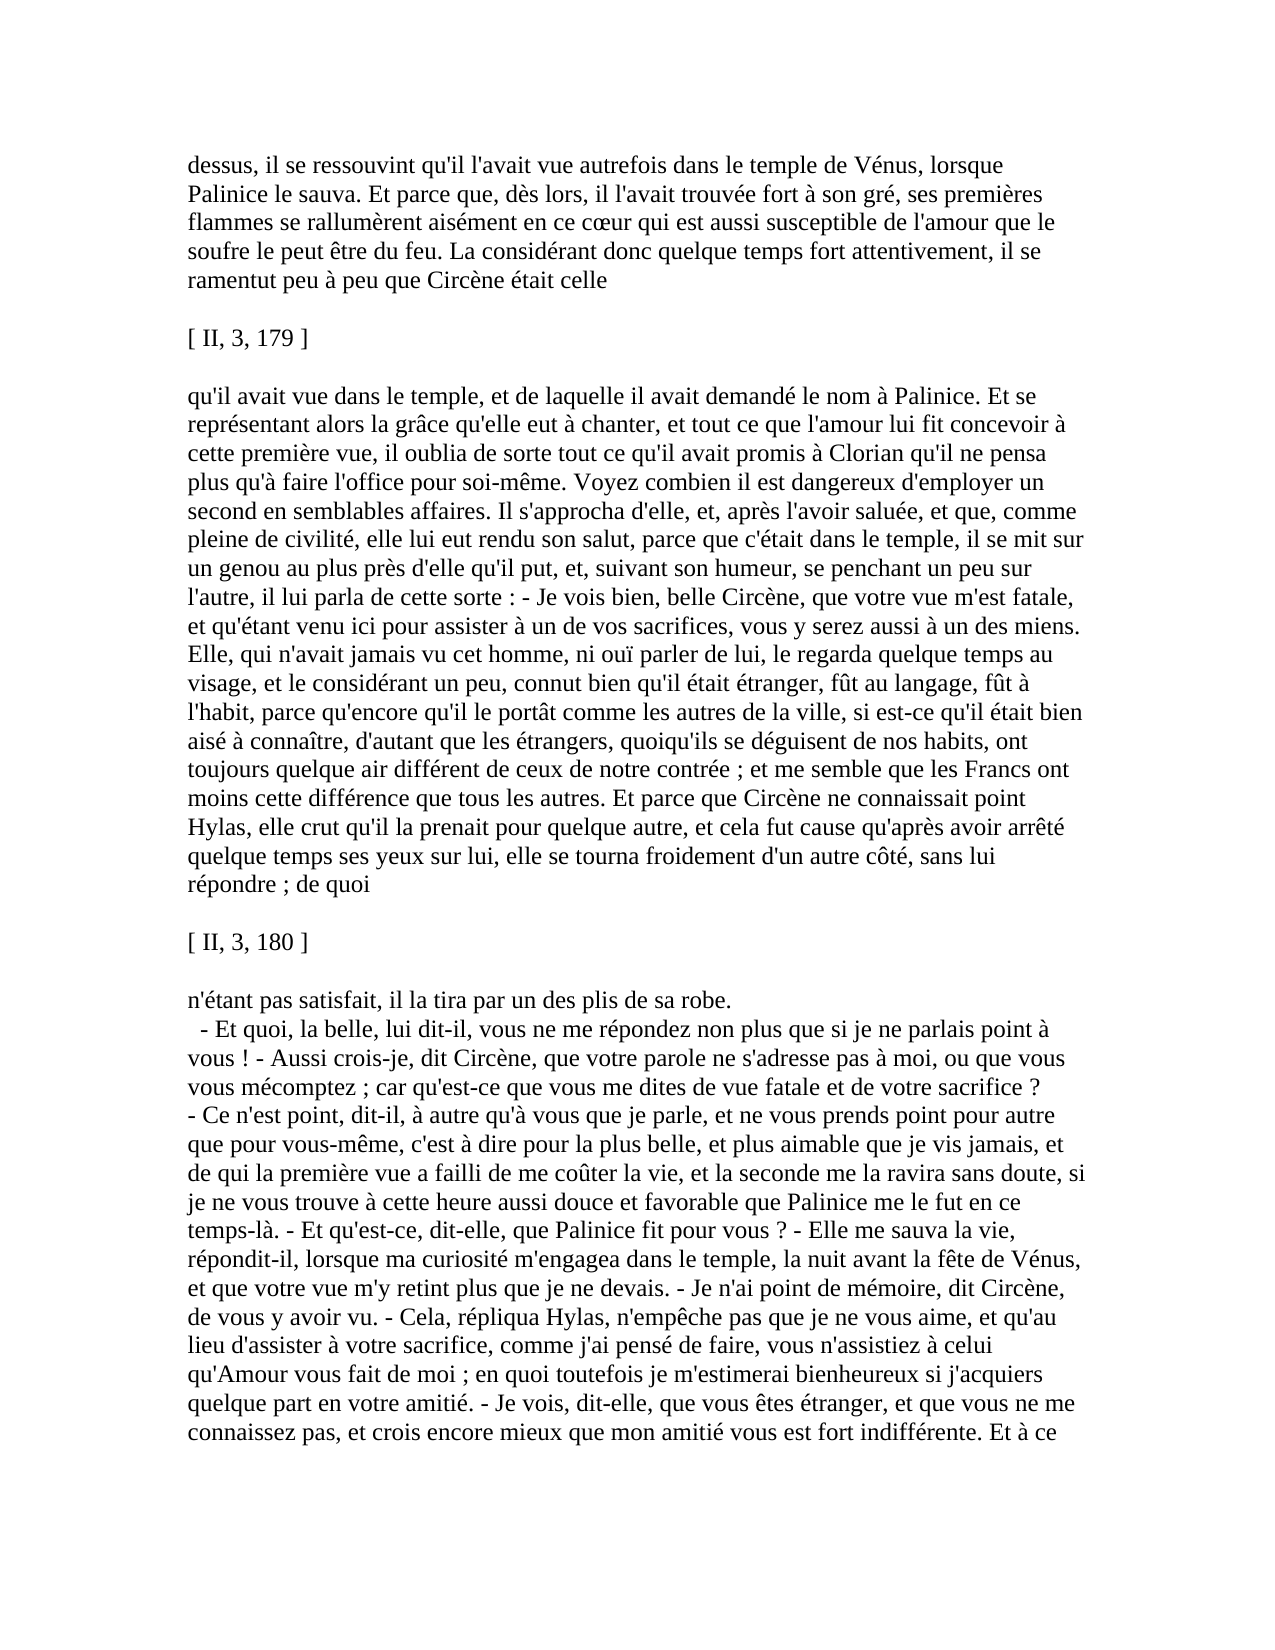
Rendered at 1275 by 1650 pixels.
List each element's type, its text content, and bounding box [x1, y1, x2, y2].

text [ II, 3, 180 ] [187, 927, 1087, 956]
text [ II, 3, 179 ] [187, 323, 1087, 352]
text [187, 985, 1087, 1445]
text qu'il avait vue dans le temple, et de laquelle il avait demandé le nom à Palinice. Et se représentant alors la grâce qu'elle eut à chanter, et tout ce que l'amour lui fit concevoir à cette première vue, il oublia de sorte tout ce qu'il avait promis à Clorian qu'il ne pensa plus qu'à faire l'office pour soi-même. Voyez combien il est dangereux d'employer un second en semblables affaires. Il s'approcha d'elle, et, après l'avoir saluée, et que, comme pleine de civilité, elle lui eut rendu son salut, parce que c'était dans le temple, il se mit sur un genou au plus près d'elle qu'il put, et, suivant son humeur, se penchant un peu sur l'autre, il lui parla de cette sorte : - Je vois bien, belle Circène, que votre vue m'est fatale, et qu'étant venu ici pour assister à un de vos sacrifices, vous y serez aussi à un des miens. Elle, qui n'avait jamais vu cet homme, ni ouï parler de lui, le regarda quelque temps au visage, et le considérant un peu, connut bien qu'il était étranger, fût au langage, fût à l'habit, parce qu'encore qu'il le portât comme les autres de la ville, si est-ce qu'il était bien aisé à connaître, d'autant que les étrangers, quoiqu'ils se déguisent de nos habits, ont toujours quelque air différent de ceux de notre contrée ; et me semble que les Francs ont moins cette différence que tous les autres. Et parce que Circène ne connaissait point Hylas, elle crut qu'il la prenait pour quelque autre, et cela fut cause qu'après avoir arrêté quelque temps ses yeux sur lui, elle se tourna froidement d'un autre côté, sans lui répondre ; de quoi [187, 381, 1087, 898]
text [187, 150, 1087, 294]
